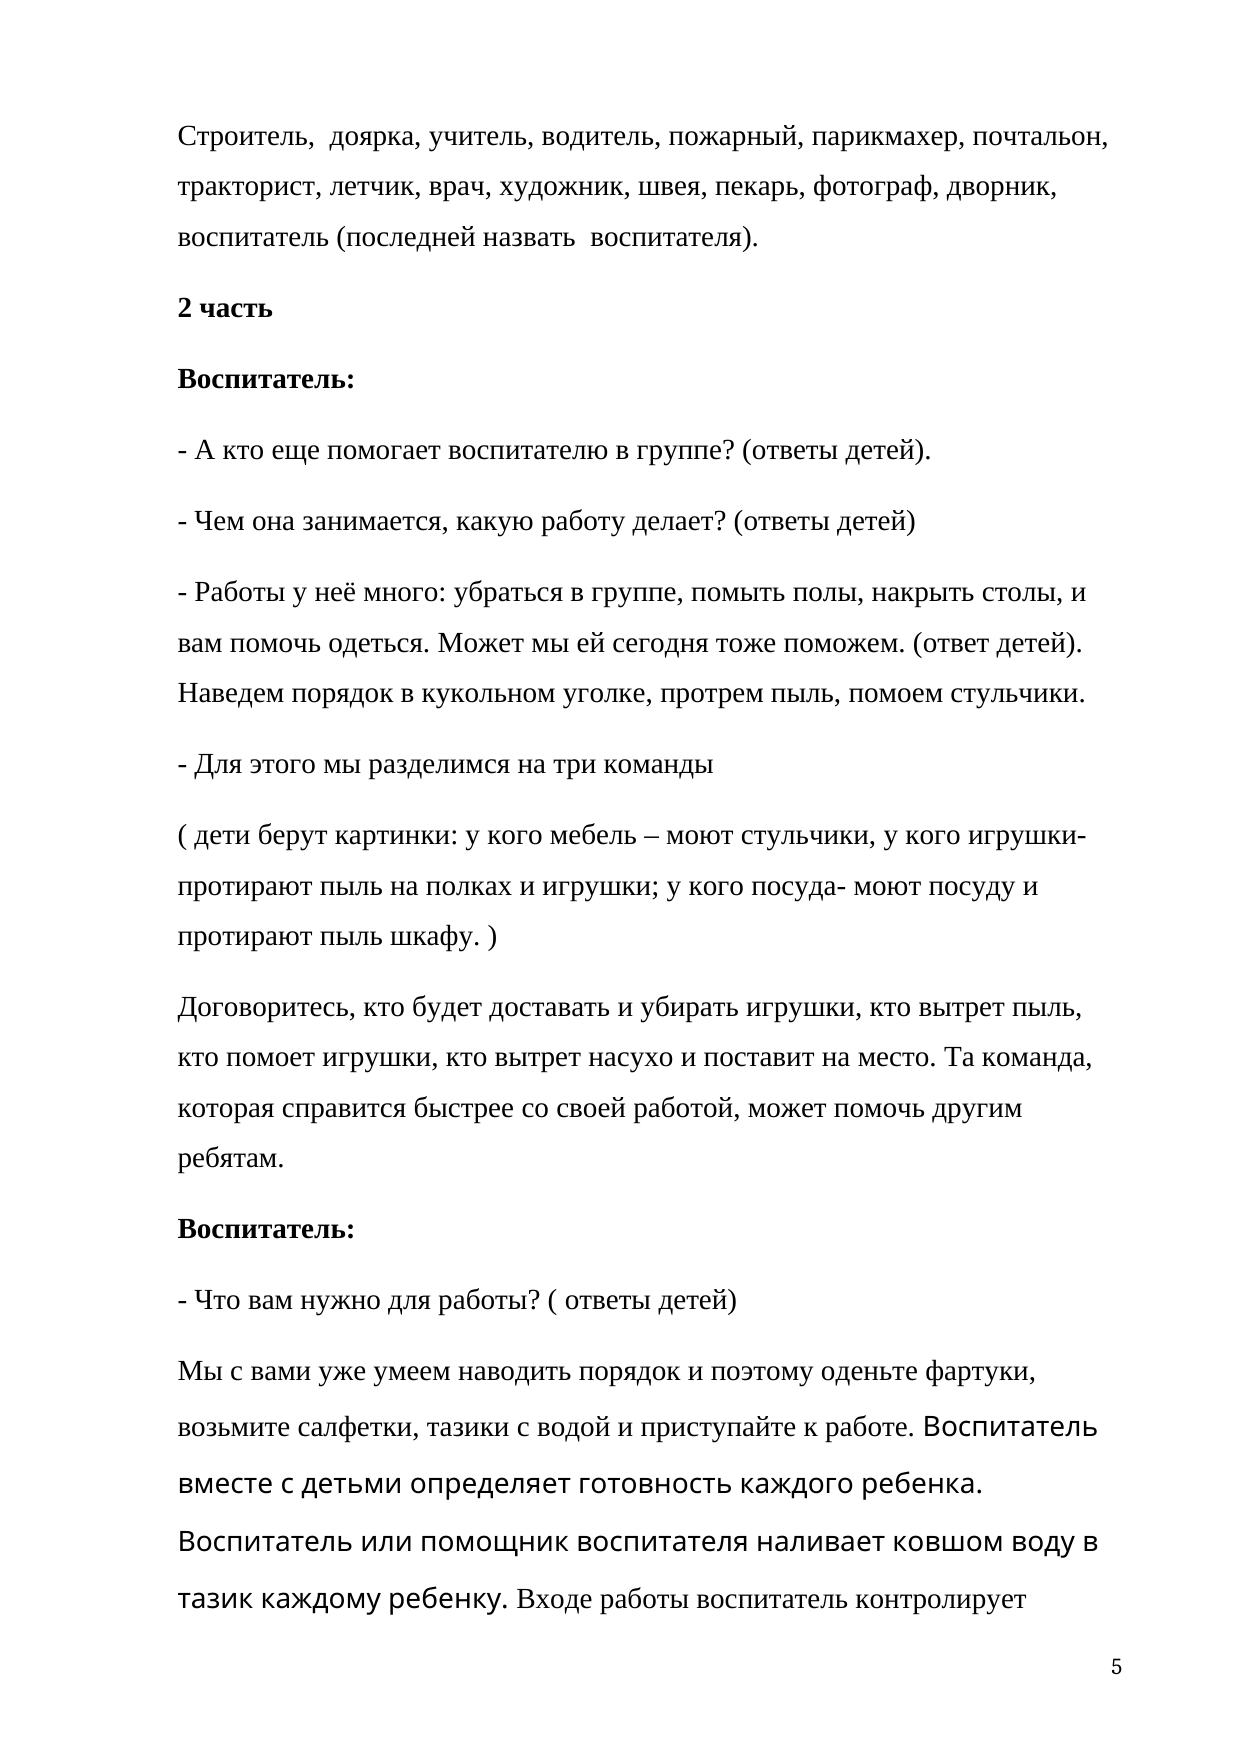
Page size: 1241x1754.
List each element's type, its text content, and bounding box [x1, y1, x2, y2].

text - Для этого мы разделимся на три команды [177, 746, 1122, 780]
text - А кто еще помогает воспитателю в группе? (ответы детей). [177, 432, 1122, 466]
text 2 часть [177, 290, 1122, 323]
text Воспитатель: [177, 1211, 1122, 1245]
text - Что вам нужно для работы? ( ответы детей) [177, 1282, 1122, 1316]
text Воспитатель: [177, 361, 1122, 394]
text - Чем она занимается, какую работу делает? (ответы детей) [177, 503, 1122, 537]
text Договоритесь, кто будет доставать и убирать игрушки, кто вытрет пыль, кто помоет игрушки, кто вытрет насухо и поставит на место. Та команда, которая справится быстрее со своей работой, может помочь другим ребятам. [177, 989, 1122, 1174]
text - Работы у неё много: убраться в группе, помыть полы, накрыть столы, и вам помочь одеться. Может мы ей сегодня тоже поможем. (ответ детей). Наведем порядок в кукольном уголке, протрем пыль, помоем стульчики. [177, 574, 1122, 709]
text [177, 1353, 1122, 1617]
text ( дети берут картинки: у кого мебель – моют стульчики, у кого игрушки- протирают пыль на полках и игрушки; у кого посуда- моют посуду и протирают пыль шкафу. ) [177, 817, 1122, 952]
text Строитель, доярка, учитель, водитель, пожарный, парикмахер, почтальон, тракторист, летчик, врач, художник, швея, пекарь, фотограф, дворник, воспитатель (последней назвать воспитателя). [177, 118, 1122, 252]
